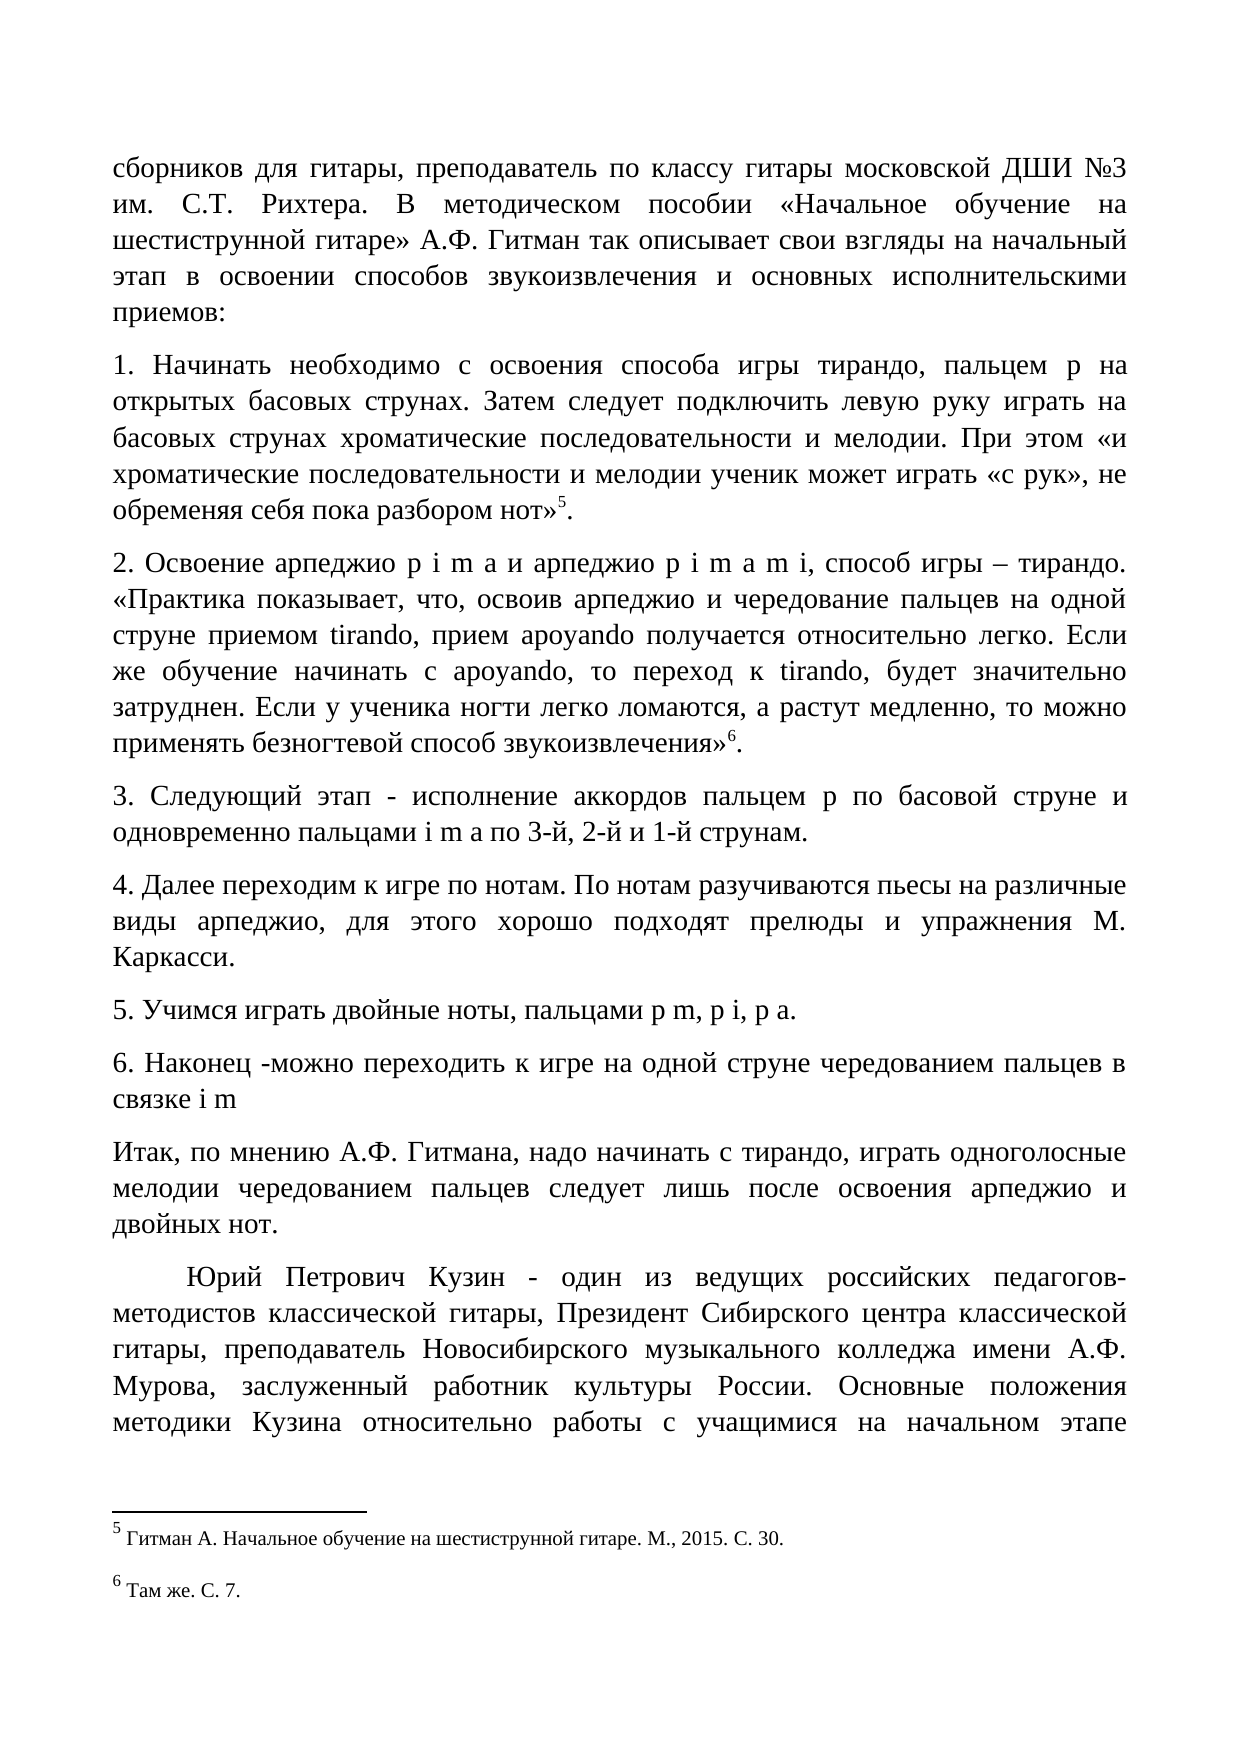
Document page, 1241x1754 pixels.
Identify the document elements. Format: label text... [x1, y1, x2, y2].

text 6. Наконец -можно переходить к игре на одной струне чередованием пальцев в связке i m [112, 1045, 1128, 1115]
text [112, 150, 1128, 328]
text 1. Начинать необходимо с освоения способа игры тирандо, пальцем p на открытых басовых струнах. Затем следует подключить левую руку играть на басовых струнах хроматические последовательности и мелодии. При этом «и хроматические последовательности и мелодии ученик может играть «с рук», не обременяя себя пока разбором нот». [112, 347, 1128, 526]
text 4. Далее переходим к игре по нотам. По нотам разучиваются пьесы на различные виды арпеджио, для этого хорошо подходят прелюды и упражнения М. Каркасси. [112, 867, 1128, 973]
text 5. Учимся играть двойные ноты, пальцами p m, p i, p a. [112, 992, 1128, 1026]
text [112, 1259, 1128, 1437]
text Итак, по мнению А.Ф. Гитмана, надо начинать с тирандо, играть одноголосные мелодии чередованием пальцев следует лишь после освоения арпеджио и двойных нот. [112, 1134, 1128, 1240]
text 2. Освоение арпеджио p i m a и арпеджио p i m a m i, способ игры – тирандо. «Практика показывает, что, освоив арпеджио и чередование пальцев на одной струне приемом tirando, прием apoyando получается относительно легко. Если же обучение начинать с apoyando, το переход к tirando, будет значительно затруднен. Если у ученика ногти легко ломаются, а растут медленно, то можно применять безногтевой способ звукоизвлечения». [112, 545, 1128, 759]
text 3. Следующий этап - исполнение аккордов пальцем p по басовой струне и одновременно пальцами i m a по 3-й, 2-й и 1-й струнам. [112, 778, 1128, 848]
